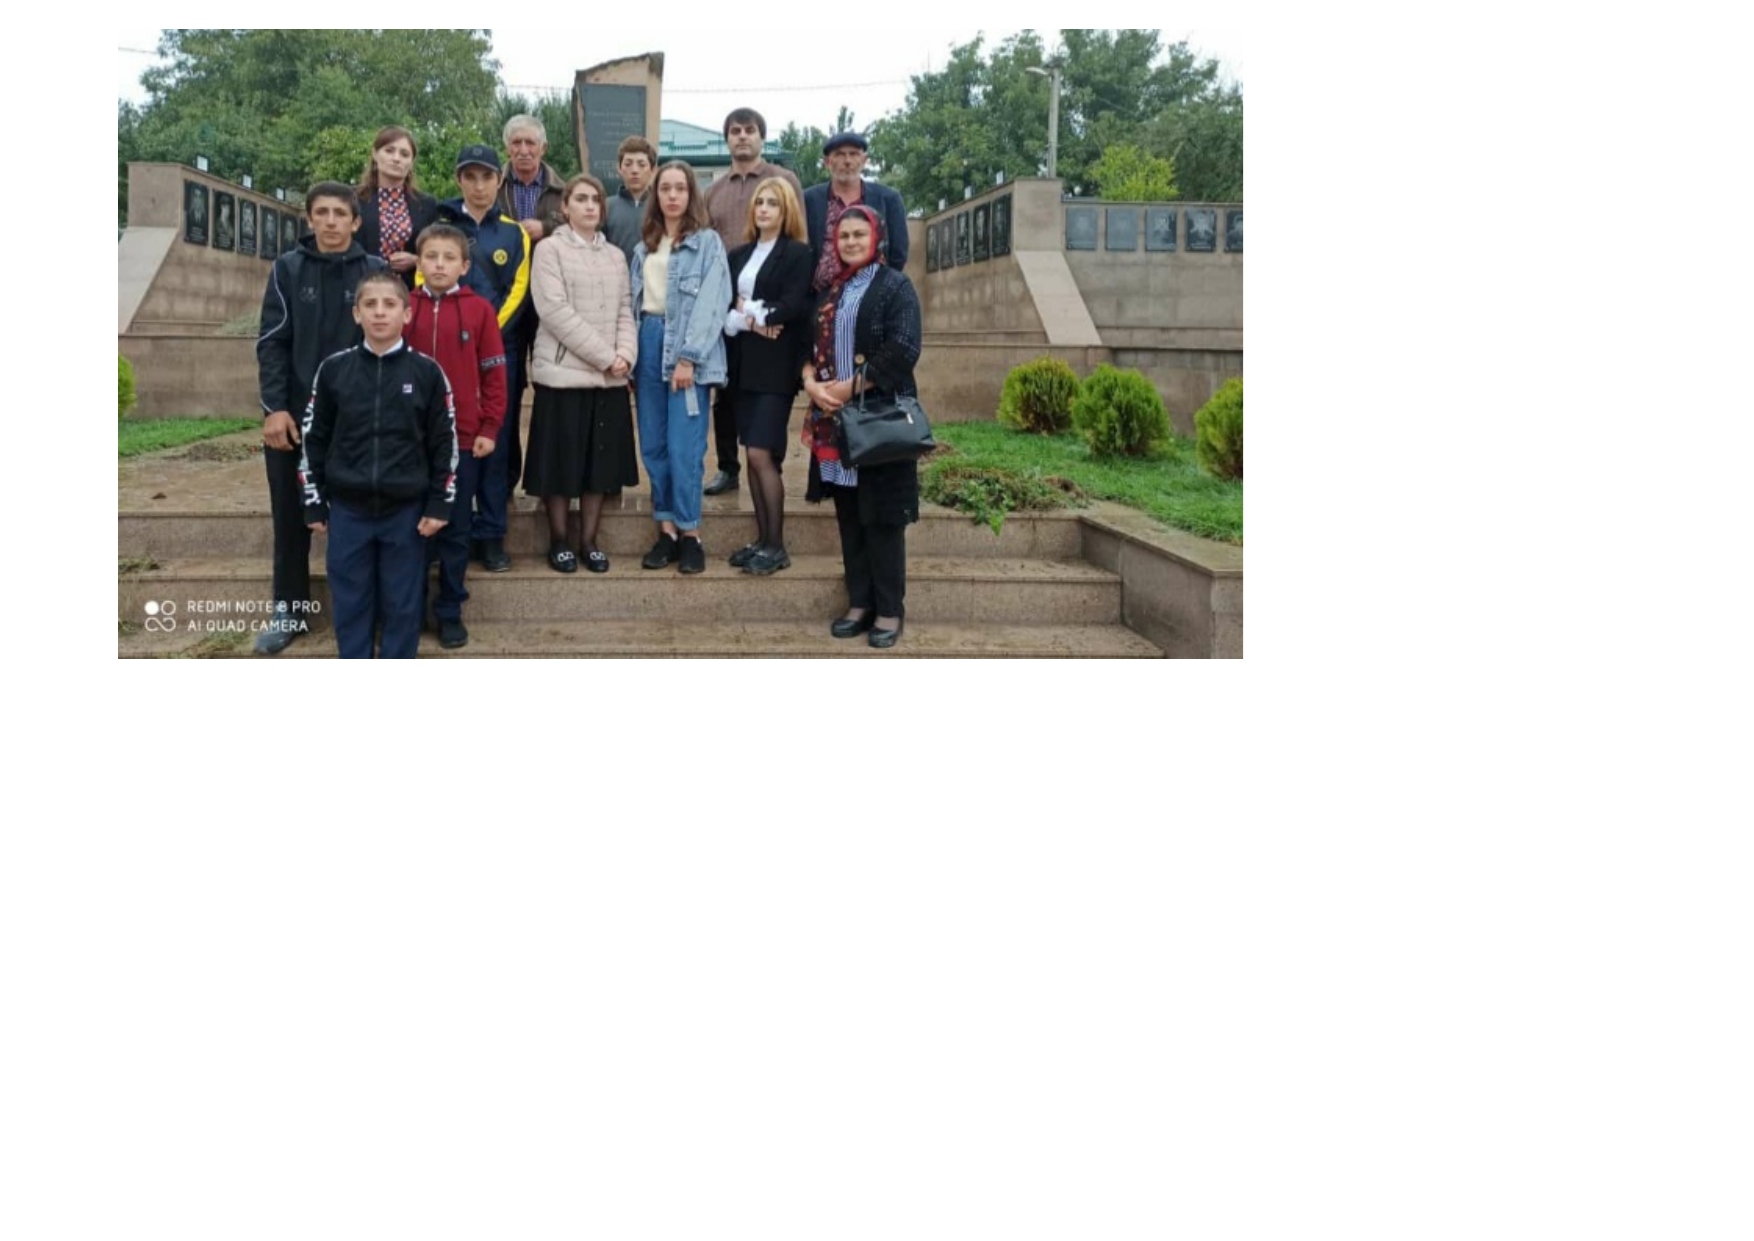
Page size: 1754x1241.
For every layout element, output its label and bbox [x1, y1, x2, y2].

picture [118, 29, 1244, 659]
